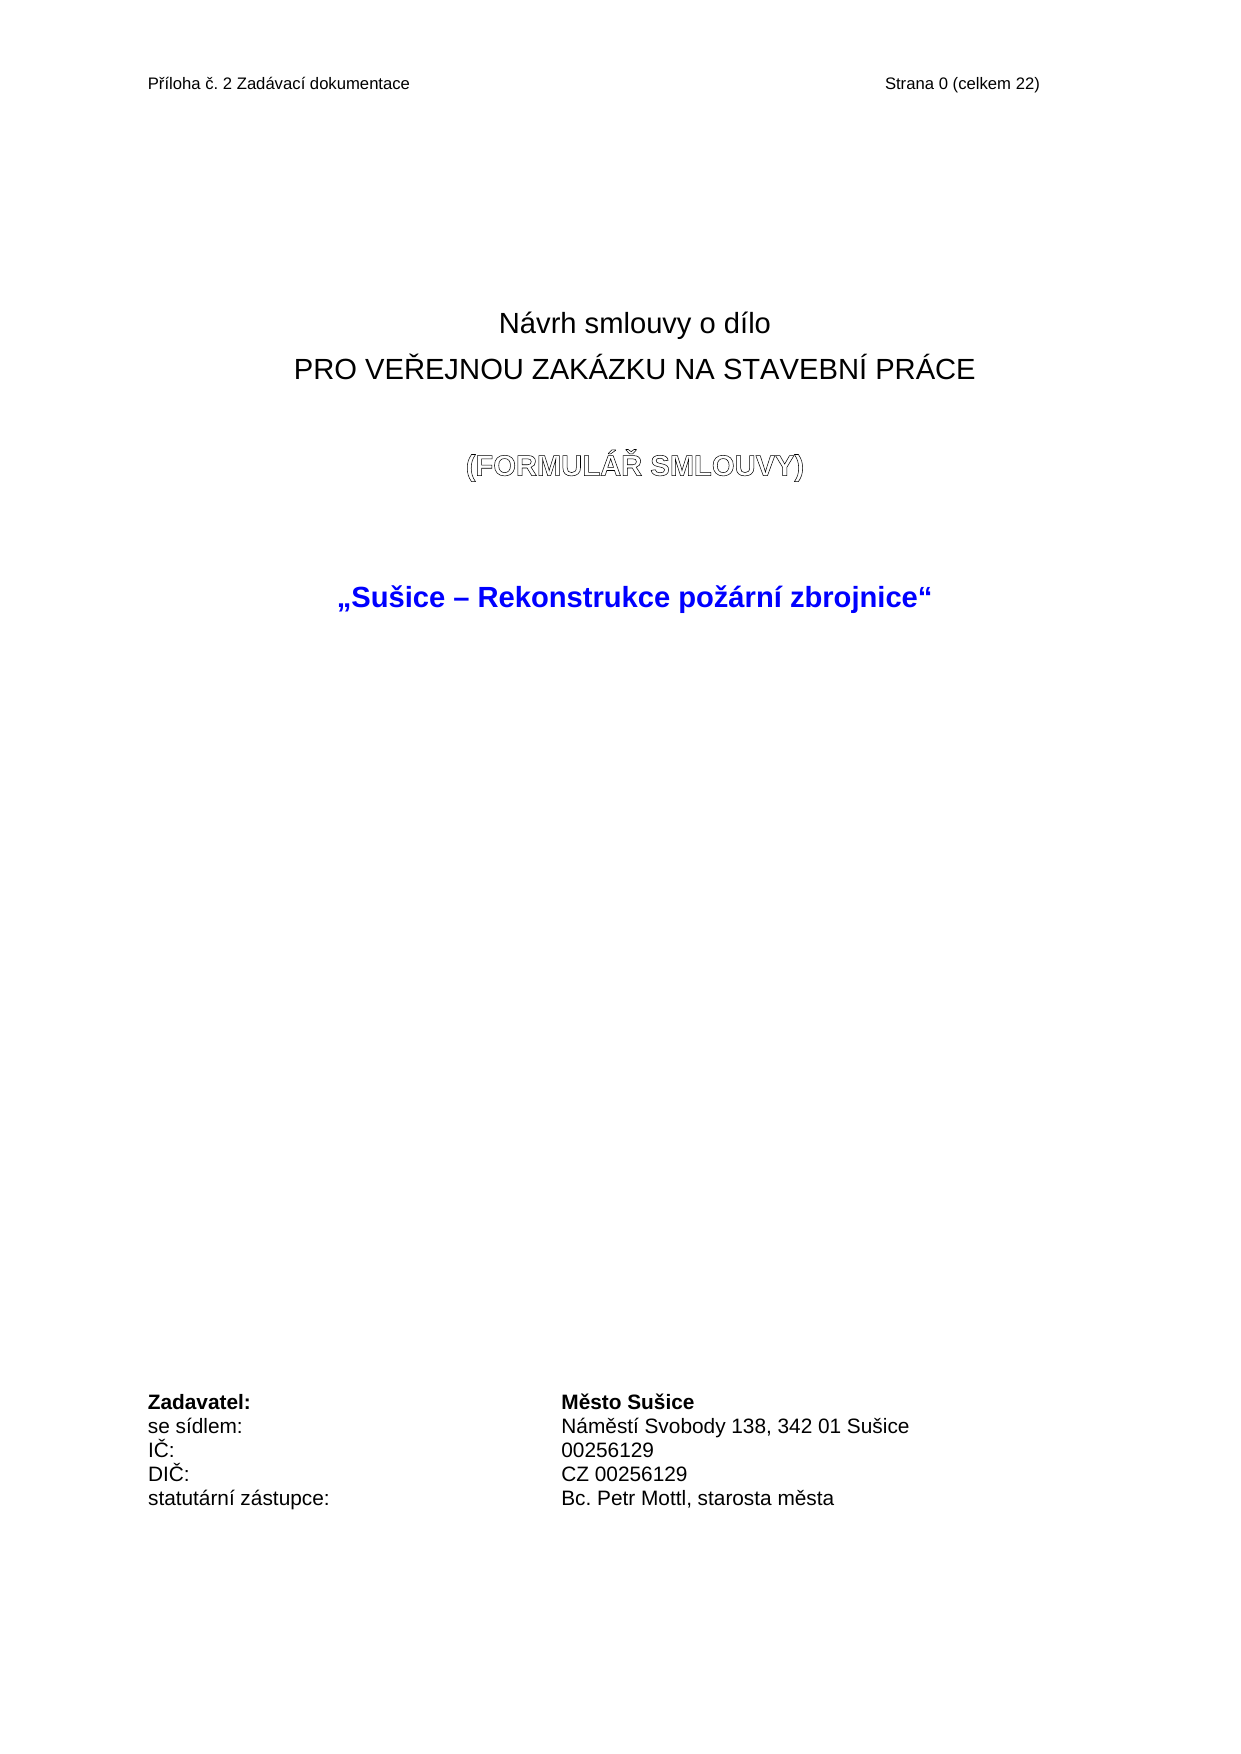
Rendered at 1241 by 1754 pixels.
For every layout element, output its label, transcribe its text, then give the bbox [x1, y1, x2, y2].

text Návrh smlouvy o dílo [148, 306, 1122, 340]
list DIČ: CZ 00256129 [148, 1462, 1122, 1486]
text PRO VEŘEJNOU ZAKÁZKU NA STAVEBNÍ PRÁCE [148, 352, 1122, 386]
list IČ: 00256129 [148, 1438, 1122, 1462]
list Zadavatel: Město Sušice [148, 1390, 1122, 1414]
list se sídlem: Náměstí Svobody 138, 342 01 Sušice [148, 1414, 1122, 1438]
text (FORMULÁŘ SMLOUVY) [148, 448, 1122, 482]
text „Sušice – Rekonstrukce požární zbrojnice“ [148, 580, 1122, 614]
list statutární zástupce: Bc. Petr Mottl, starosta města [148, 1486, 1122, 1510]
